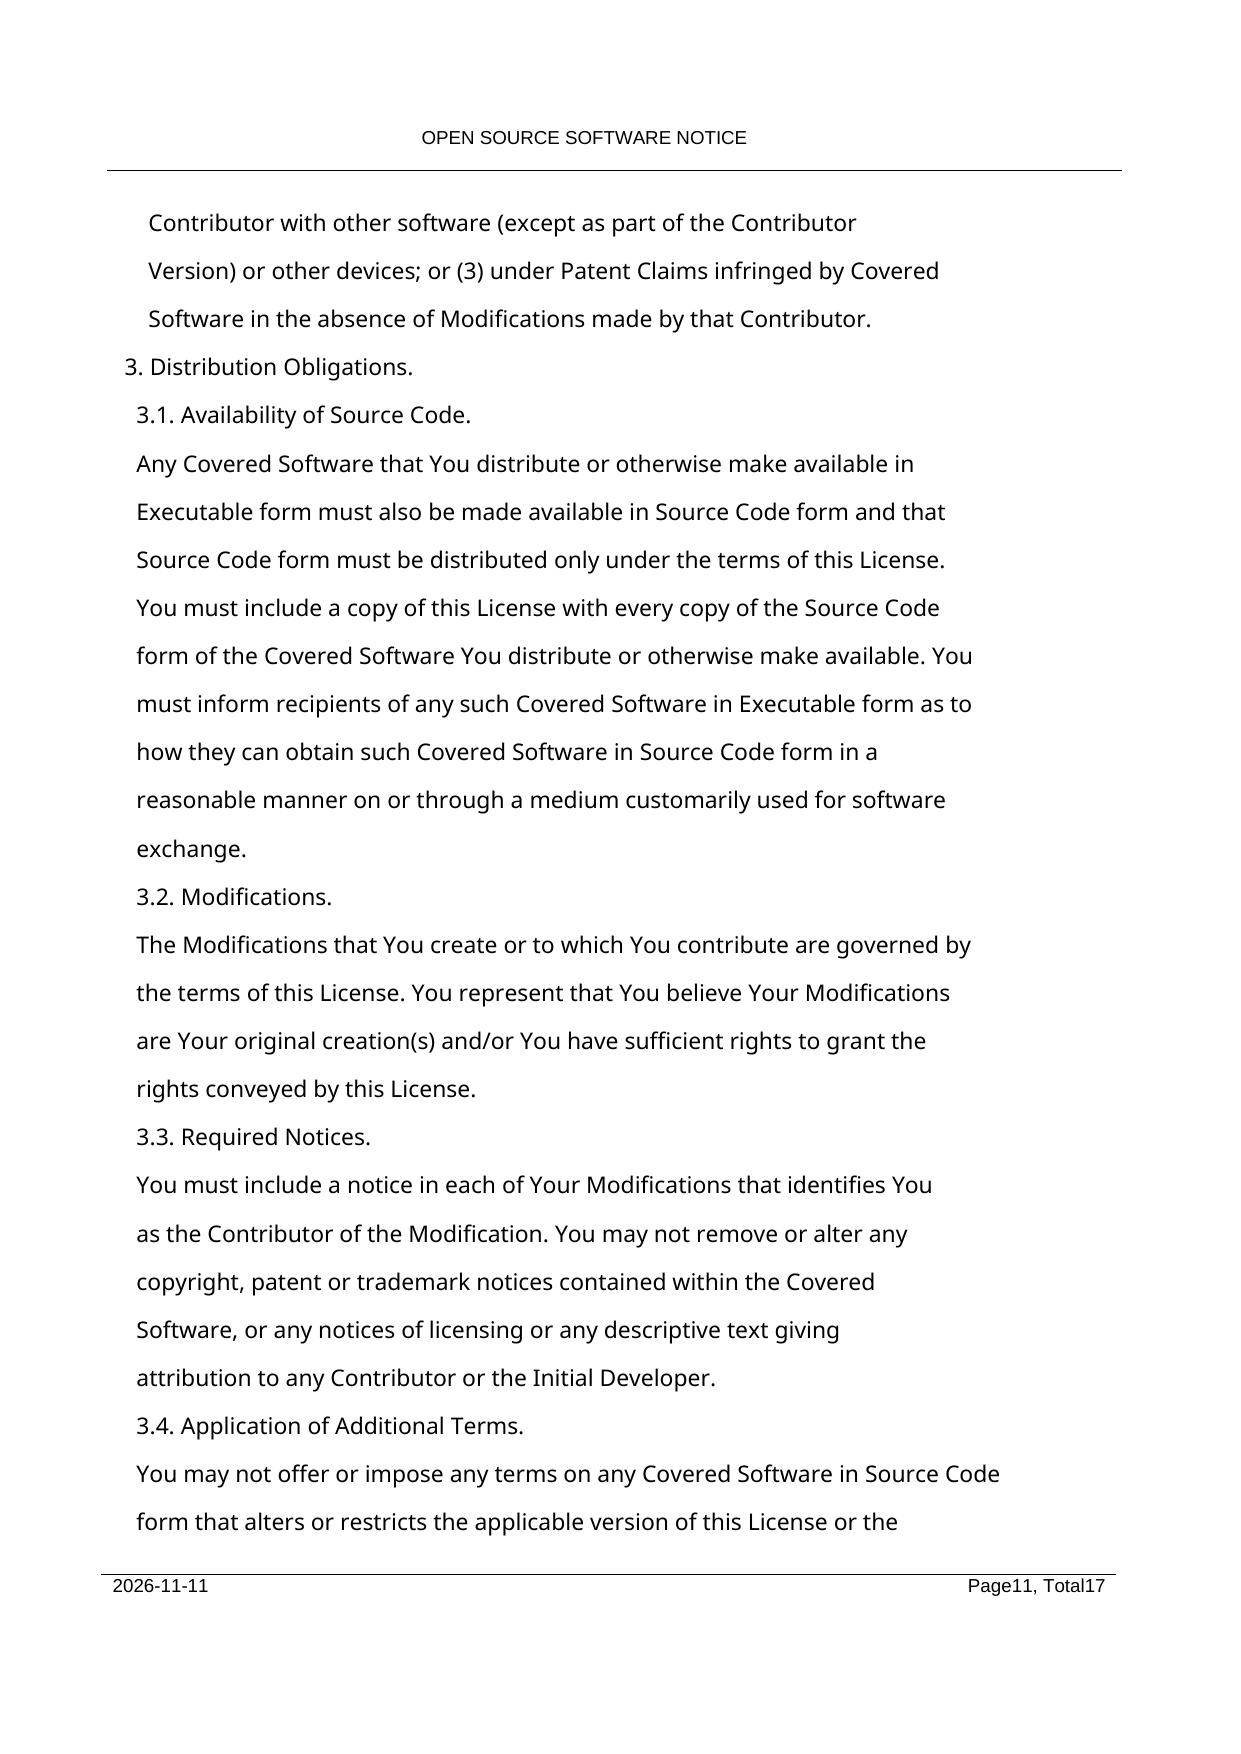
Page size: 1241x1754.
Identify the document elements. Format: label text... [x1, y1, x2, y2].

text You may not offer or impose any terms on any Covered Software in Source Code [112, 1458, 1128, 1490]
text 3. Distribution Obligations. [112, 351, 1128, 383]
text form that alters or restricts the applicable version of this License or the [112, 1506, 1128, 1538]
text Software in the absence of Modifications made by that Contributor. [112, 303, 1128, 335]
text Version) or other devices; or (3) under Patent Claims infringed by Covered [112, 254, 1128, 287]
text 3.3. Required Notices. [112, 1121, 1128, 1153]
text Contributor with other software (except as part of the Contributor [112, 206, 1128, 239]
text reasonable manner on or through a medium customarily used for software [112, 784, 1128, 816]
text attribution to any Contributor or the Initial Developer. [112, 1361, 1128, 1394]
text are Your original creation(s) and/or You have sufficient rights to grant the [112, 1024, 1128, 1057]
text Any Covered Software that You distribute or otherwise make available in [112, 447, 1128, 479]
text Source Code form must be distributed only under the terms of this License. [112, 543, 1128, 576]
text You must include a copy of this License with every copy of the Source Code [112, 591, 1128, 624]
text Software, or any notices of licensing or any descriptive text giving [112, 1313, 1128, 1346]
text 3.2. Modifications. [112, 880, 1128, 913]
text 3.1. Availability of Source Code. [112, 399, 1128, 431]
text 3.4. Application of Additional Terms. [112, 1409, 1128, 1442]
text The Modifications that You create or to which You contribute are governed by [112, 928, 1128, 961]
text rights conveyed by this License. [112, 1073, 1128, 1105]
text Executable form must also be made available in Source Code form and that [112, 495, 1128, 528]
text copyright, patent or trademark notices contained within the Covered [112, 1265, 1128, 1298]
text form of the Covered Software You distribute or otherwise make available. You [112, 639, 1128, 672]
text You must include a notice in each of Your Modifications that identifies You [112, 1169, 1128, 1201]
text exchange. [112, 832, 1128, 864]
text the terms of this License. You represent that You believe Your Modifications [112, 976, 1128, 1009]
text as the Contributor of the Modification. You may not remove or alter any [112, 1217, 1128, 1249]
text how they can obtain such Covered Software in Source Code form in a [112, 736, 1128, 768]
text must inform recipients of any such Covered Software in Executable form as to [112, 688, 1128, 720]
